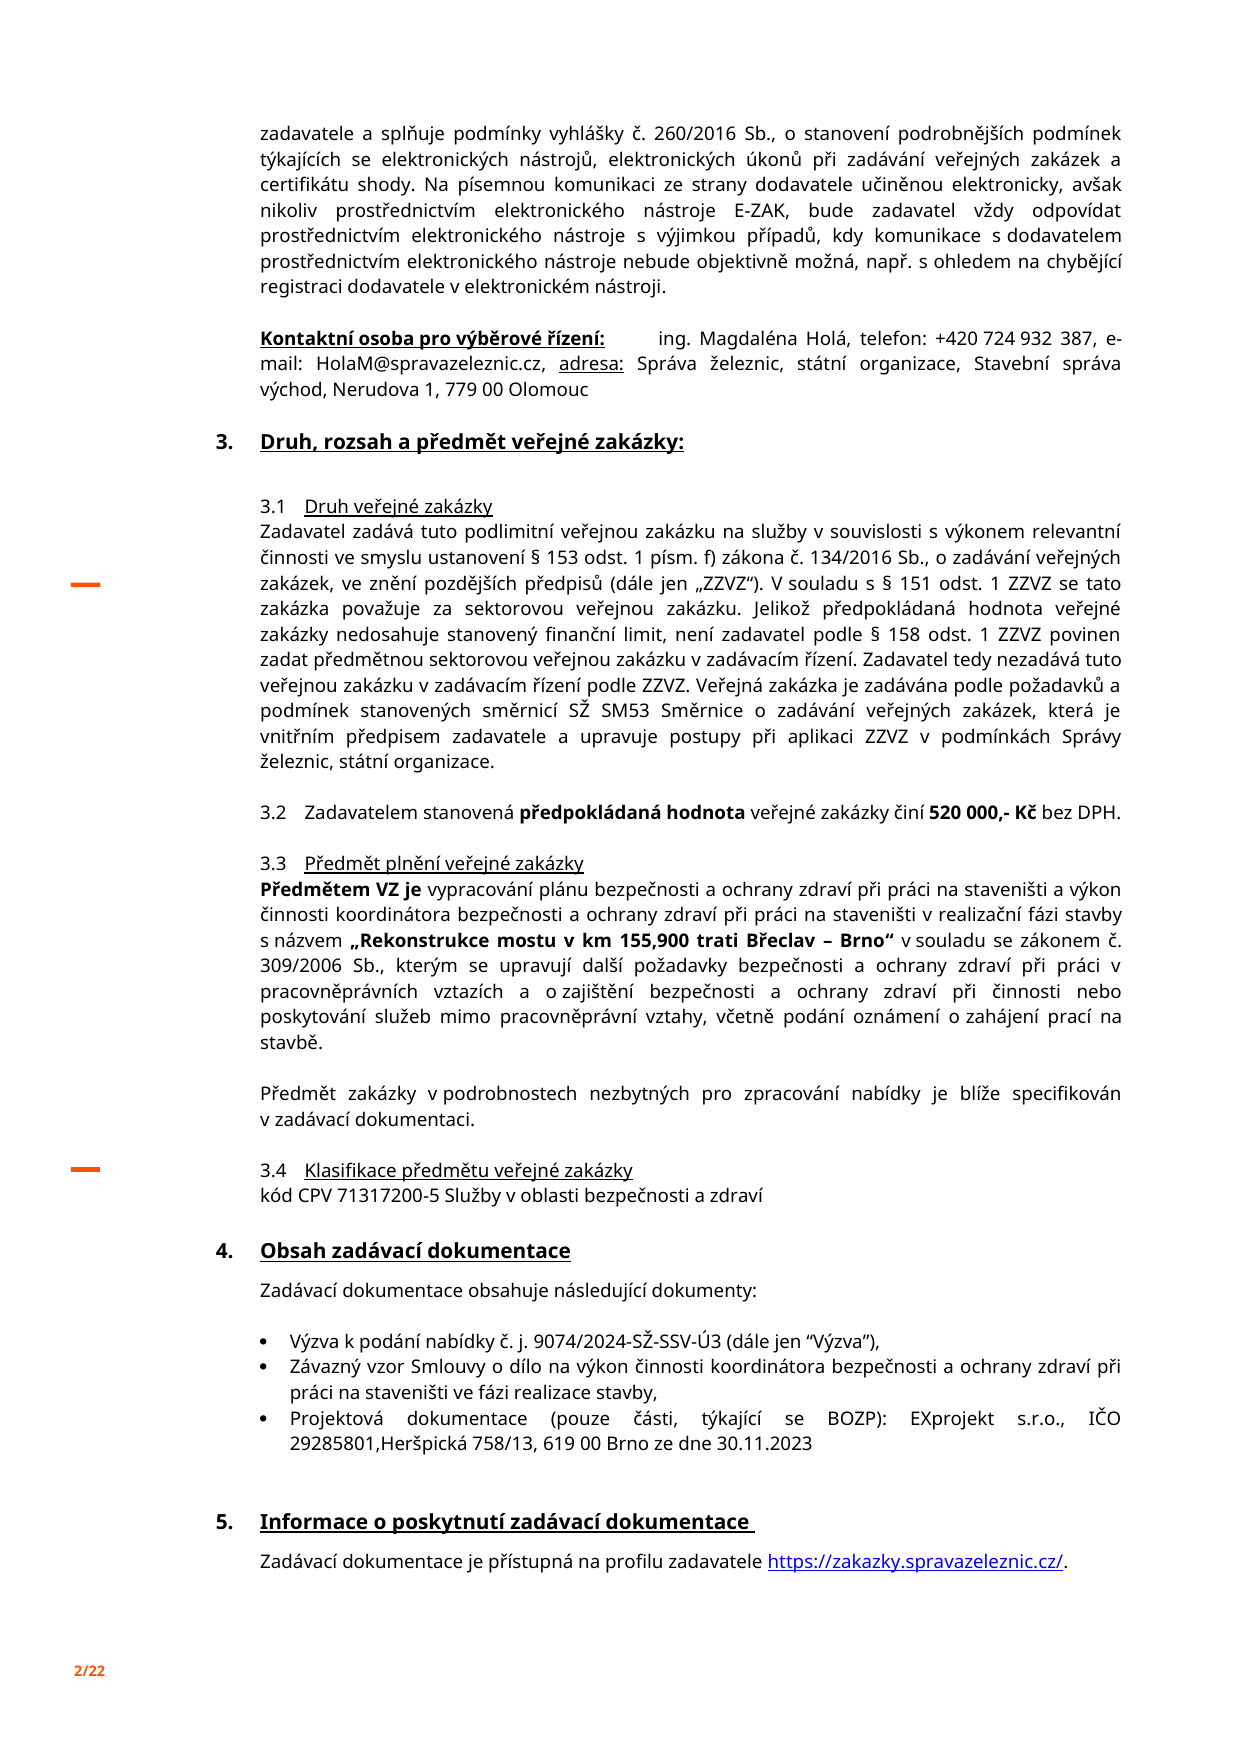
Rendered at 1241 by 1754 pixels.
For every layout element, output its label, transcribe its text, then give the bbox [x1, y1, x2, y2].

list Závazný vzor Smlouvy o dílo na výkon činnosti koordinátora bezpečnosti a ochrany zdraví při práci na staveništi ve fázi realizace stavby, [260, 1354, 1122, 1405]
list Obsah zadávací dokumentace [216, 1236, 1122, 1265]
list Předmět plnění veřejné zakázky [260, 851, 1122, 876]
text Zadávací dokumentace obsahuje následující dokumenty: [260, 1277, 1122, 1303]
list Zadavatelem stanovená předpokládaná hodnota veřejné zakázky činí 520 000,- Kč bez DPH. [260, 799, 1122, 825]
text Předmět zakázky v podrobnostech nezbytných pro zpracování nabídky je blíže specifikován v zadávací dokumentaci. [260, 1080, 1122, 1131]
list Informace o poskytnutí zadávací dokumentace [216, 1507, 1122, 1535]
text Zadávací dokumentace je přístupná na profilu zadavatele https://zakazky.spravazeleznic.cz/. [260, 1548, 1122, 1573]
list Projektová dokumentace (pouze části, týkající se BOZP): EXprojekt s.r.o., IČO 29285801,Heršpická 758/13, 619 00 Brno ze dne 30.11.2023 [260, 1405, 1122, 1456]
list Výzva k podání nabídky č. j. 9074/2024-SŽ-SSV-Ú3 (dále jen “Výzva”), [260, 1328, 1122, 1354]
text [260, 121, 1122, 299]
list Druh veřejné zakázky [260, 493, 1122, 519]
text Předmětem VZ je vypracování plánu bezpečnosti a ochrany zdraví při práci na staveništi a výkon činnosti koordinátora bezpečnosti a ochrany zdraví při práci na staveništi v realizační fázi stavby s názvem „Rekonstrukce mostu v km 155,900 trati Břeclav – Brno“ v souladu se zákonem č. 309/2006 Sb., kterým se upravují další požadavky bezpečnosti a ochrany zdraví při práci v pracovněprávních vztazích a o zajištění bezpečnosti a ochrany zdraví při činnosti nebo poskytování služeb mimo pracovněprávní vztahy, včetně podání oznámení o zahájení prací na stavbě. [260, 876, 1122, 1055]
text kód CPV 71317200-5 Služby v oblasti bezpečnosti a zdraví [260, 1182, 1122, 1208]
text Kontaktní osoba pro výběrové řízení: ing. Magdaléna Holá, telefon: +420 724 932 387, e-mail: HolaM@spravazeleznic.cz, adresa: Správa železnic, státní organizace, Stavební správa východ, Nerudova 1, 779 00 Olomouc [260, 325, 1122, 401]
text Zadavatel zadává tuto podlimitní veřejnou zakázku na služby v souvislosti s výkonem relevantní činnosti ve smyslu ustanovení § 153 odst. 1 písm. f) zákona č. 134/2016 Sb., o zadávání veřejných zakázek, ve znění pozdějších předpisů (dále jen „ZZVZ“). V souladu s § 151 odst. 1 ZZVZ se tato zakázka považuje za sektorovou veřejnou zakázku. Jelikož předpokládaná hodnota veřejné zakázky nedosahuje stanovený finanční limit, není zadavatel podle § 158 odst. 1 ZZVZ povinen zadat předmětnou sektorovou veřejnou zakázku v zadávacím řízení. Zadavatel tedy nezadává tuto veřejnou zakázku v zadávacím řízení podle ZZVZ. Veřejná zakázka je zadávána podle požadavků a podmínek stanovených směrnicí SŽ SM53 Směrnice o zadávání veřejných zakázek, která je vnitřním předpisem zadavatele a upravuje postupy při aplikaci ZZVZ v podmínkách Správy železnic, státní organizace. [260, 519, 1122, 774]
list Klasifikace předmětu veřejné zakázky [260, 1157, 1122, 1182]
list Druh, rozsah a předmět veřejné zakázky: [216, 427, 1122, 455]
